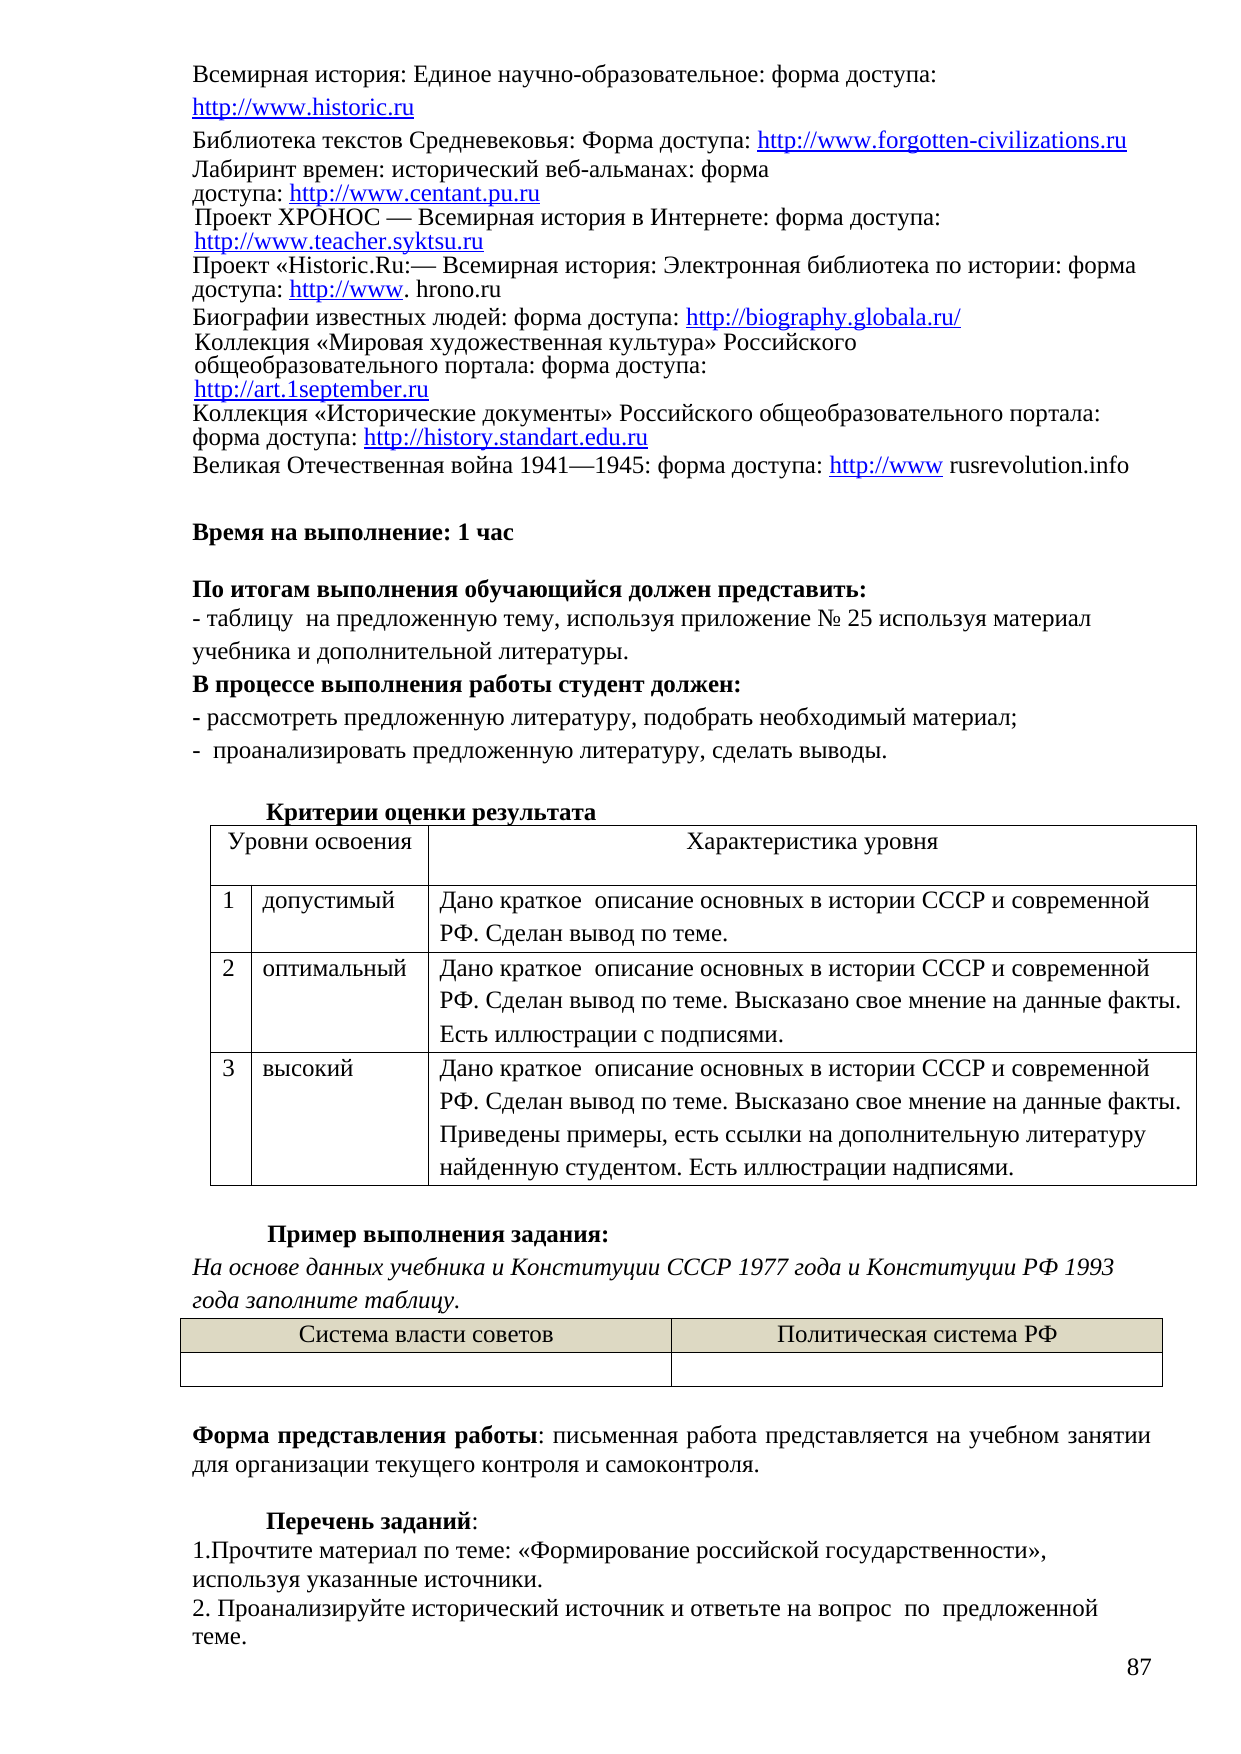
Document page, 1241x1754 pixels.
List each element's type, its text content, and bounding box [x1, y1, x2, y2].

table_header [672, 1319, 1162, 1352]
text Перечень заданий: [192, 1506, 1152, 1535]
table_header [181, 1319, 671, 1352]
text Великая Отечественная война 1941—1945: форма доступа: http://www rusrevolution.info [192, 451, 1152, 479]
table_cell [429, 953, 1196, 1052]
text Время на выполнение: 1 час [192, 517, 1152, 545]
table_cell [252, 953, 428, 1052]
text - проанализировать предложенную литературу, сделать выводы. [192, 735, 1152, 764]
text Лабиринт времен: исторический веб-альманах: форма доступа: http://www.centant.pu.ru [192, 158, 852, 206]
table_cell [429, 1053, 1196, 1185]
text Проект ХРОНОС — Всемирная история в Интернете: форма доступа: http://www.teacher.syktsu.ru [194, 206, 1152, 254]
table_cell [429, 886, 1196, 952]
text На основе данных учебника и Конституции СССР 1977 года и Конституции РФ 1993 года заполните таблицу. [192, 1252, 1152, 1314]
text Критерии оценки результата [192, 797, 1152, 825]
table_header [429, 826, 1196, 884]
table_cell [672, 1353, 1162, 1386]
text Всемирная история: Единое научно-образовательное: форма доступа: http://www.historic.ru [192, 59, 1152, 121]
text Пример выполнения задания: [192, 1219, 1152, 1248]
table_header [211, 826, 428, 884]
text Проект «Historic.Ru:— Всемирная история: Электронная библиотека по истории: форма доступа: http://www. hrono.ru [192, 254, 1152, 302]
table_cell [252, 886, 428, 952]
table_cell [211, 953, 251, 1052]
text По итогам выполнения обучающийся должен представить: [192, 574, 1152, 603]
text - таблицу на предложенную тему, используя приложение № 25 используя материал учебника и дополнительной литературы. [192, 603, 1152, 664]
text Форма представления работы: письменная работа представляется на учебном занятии для организации текущего контроля и самоконтроля. [192, 1420, 1152, 1478]
text - рассмотреть предложенную литературу, подобрать необходимый материал; [192, 702, 1152, 731]
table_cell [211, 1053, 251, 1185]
text 2. Проанализируйте исторический источник и ответьте на вопрос по предложенной теме. [192, 1593, 1152, 1650]
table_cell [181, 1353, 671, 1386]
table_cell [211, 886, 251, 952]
text Коллекция «Мировая художественная культура» Российского общеобразовательного портала: форма доступа: http://art.1september.ru [194, 331, 870, 403]
text Коллекция «Исторические документы» Российского общеобразовательного портала: форма доступа: http://history.standart.edu.ru [192, 403, 1149, 451]
text В процессе выполнения работы студент должен: [192, 669, 1152, 698]
text Библиотека текстов Средневековья: Форма доступа: http://www.forgotten-civilizations.ru [192, 125, 1152, 154]
text Биографии известных людей: форма доступа: http://biography.globala.ru/ [192, 302, 1152, 331]
text 1.Прочтите материал по теме: «Формирование российской государственности», используя указанные источники. [192, 1535, 1152, 1593]
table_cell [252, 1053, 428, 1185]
